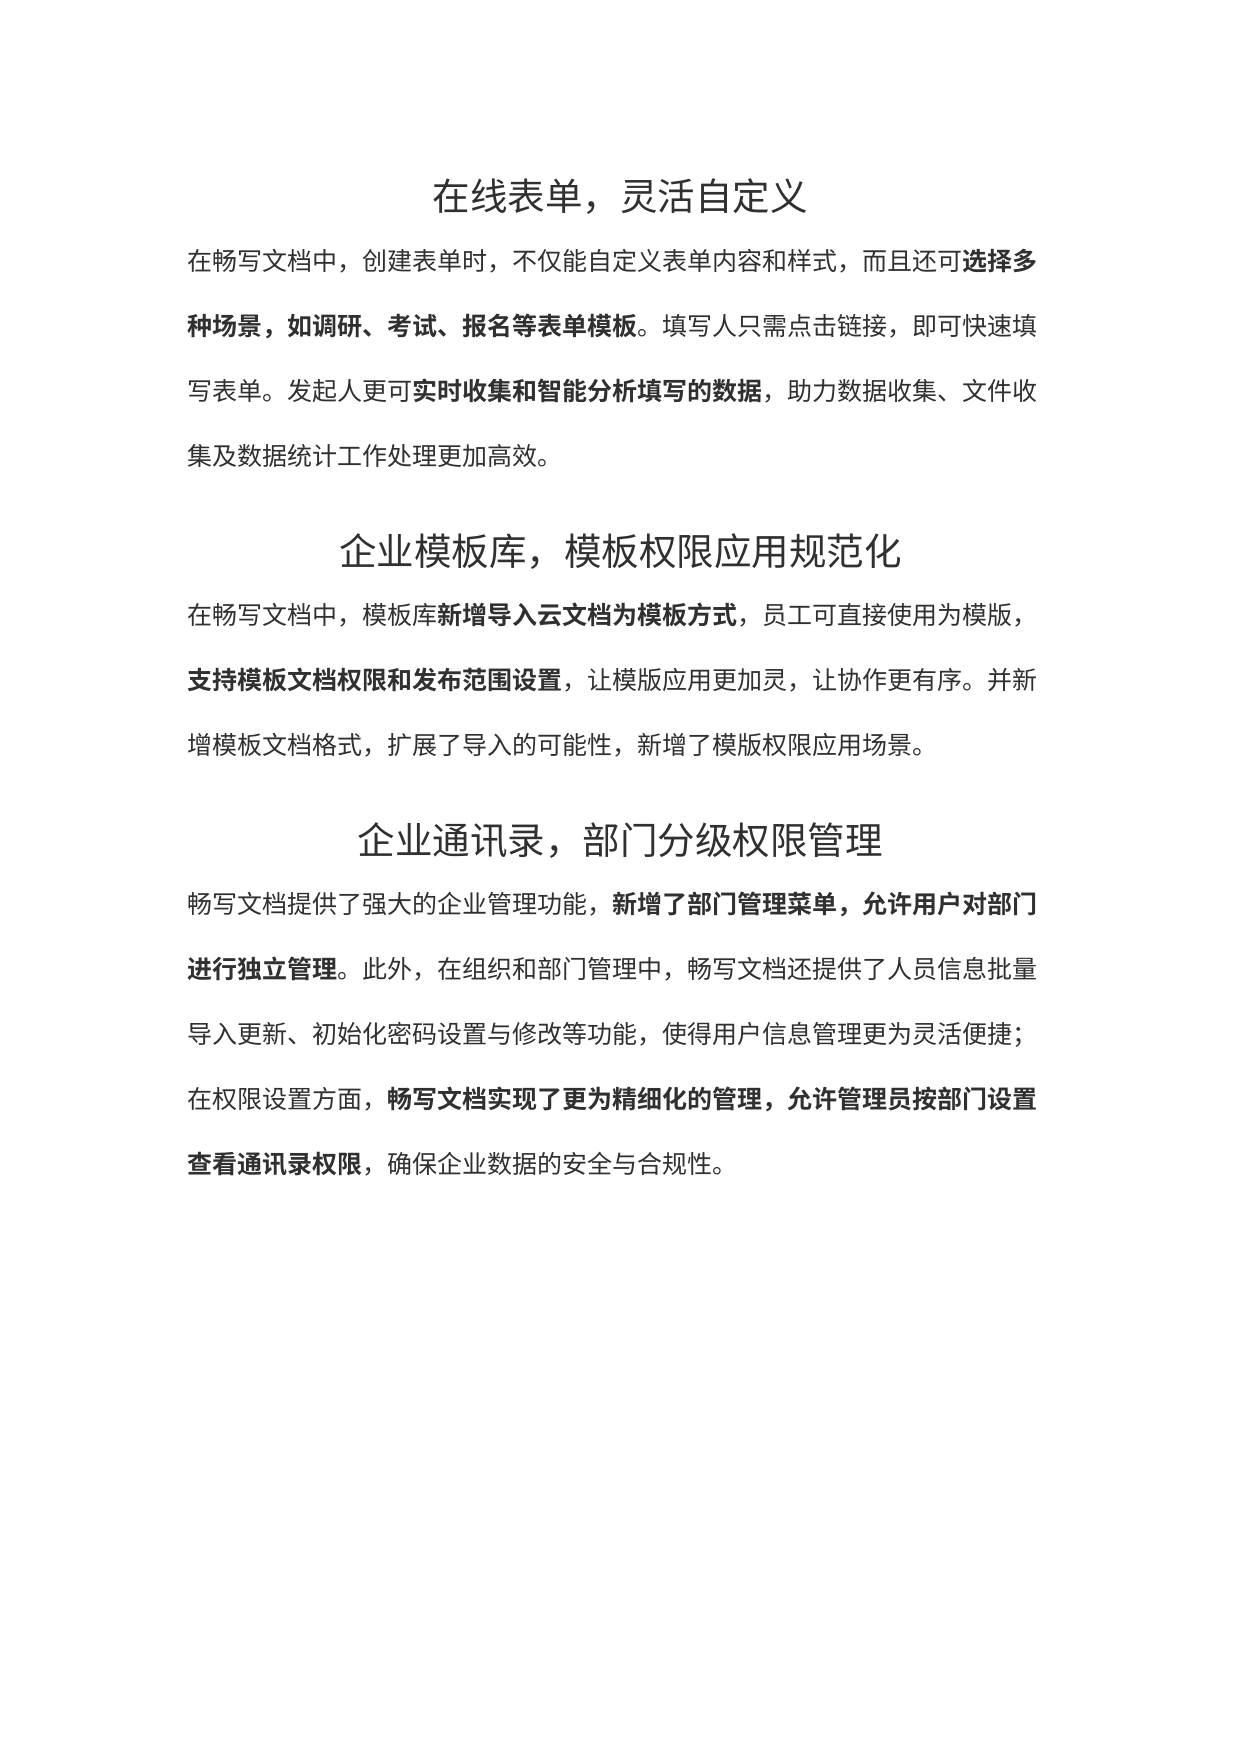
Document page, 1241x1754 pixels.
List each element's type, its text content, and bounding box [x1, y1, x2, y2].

text 在线表单，灵活自定义 [187, 162, 1053, 227]
text 在畅写文档中，模板库新增导入云文档为模板方式，员工可直接使用为模版，支持模板文档权限和发布范围设置，让模版应用更加灵，让协作更有序。并新增模板文档格式，扩展了导入的可能性，新增了模版权限应用场景。 [187, 581, 1053, 776]
text 畅写文档提供了强大的企业管理功能，新增了部门管理菜单，允许用户对部门进行独立管理。此外，在组织和部门管理中，畅写文档还提供了人员信息批量导入更新、初始化密码设置与修改等功能，使得用户信息管理更为灵活便捷；在权限设置方面，畅写文档实现了更为精细化的管理，允许管理员按部门设置查看通讯录权限，确保企业数据的安全与合规性。 [187, 870, 1053, 1195]
text 企业模板库，模板权限应用规范化 [187, 516, 1053, 581]
text 在畅写文档中，创建表单时，不仅能自定义表单内容和样式，而且还可选择多种场景，如调研、考试、报名等表单模板。填写人只需点击链接，即可快速填写表单。发起人更可实时收集和智能分析填写的数据，助力数据收集、文件收集及数据统计工作处理更加高效。 [187, 227, 1053, 487]
text 企业通讯录，部门分级权限管理 [187, 805, 1053, 870]
